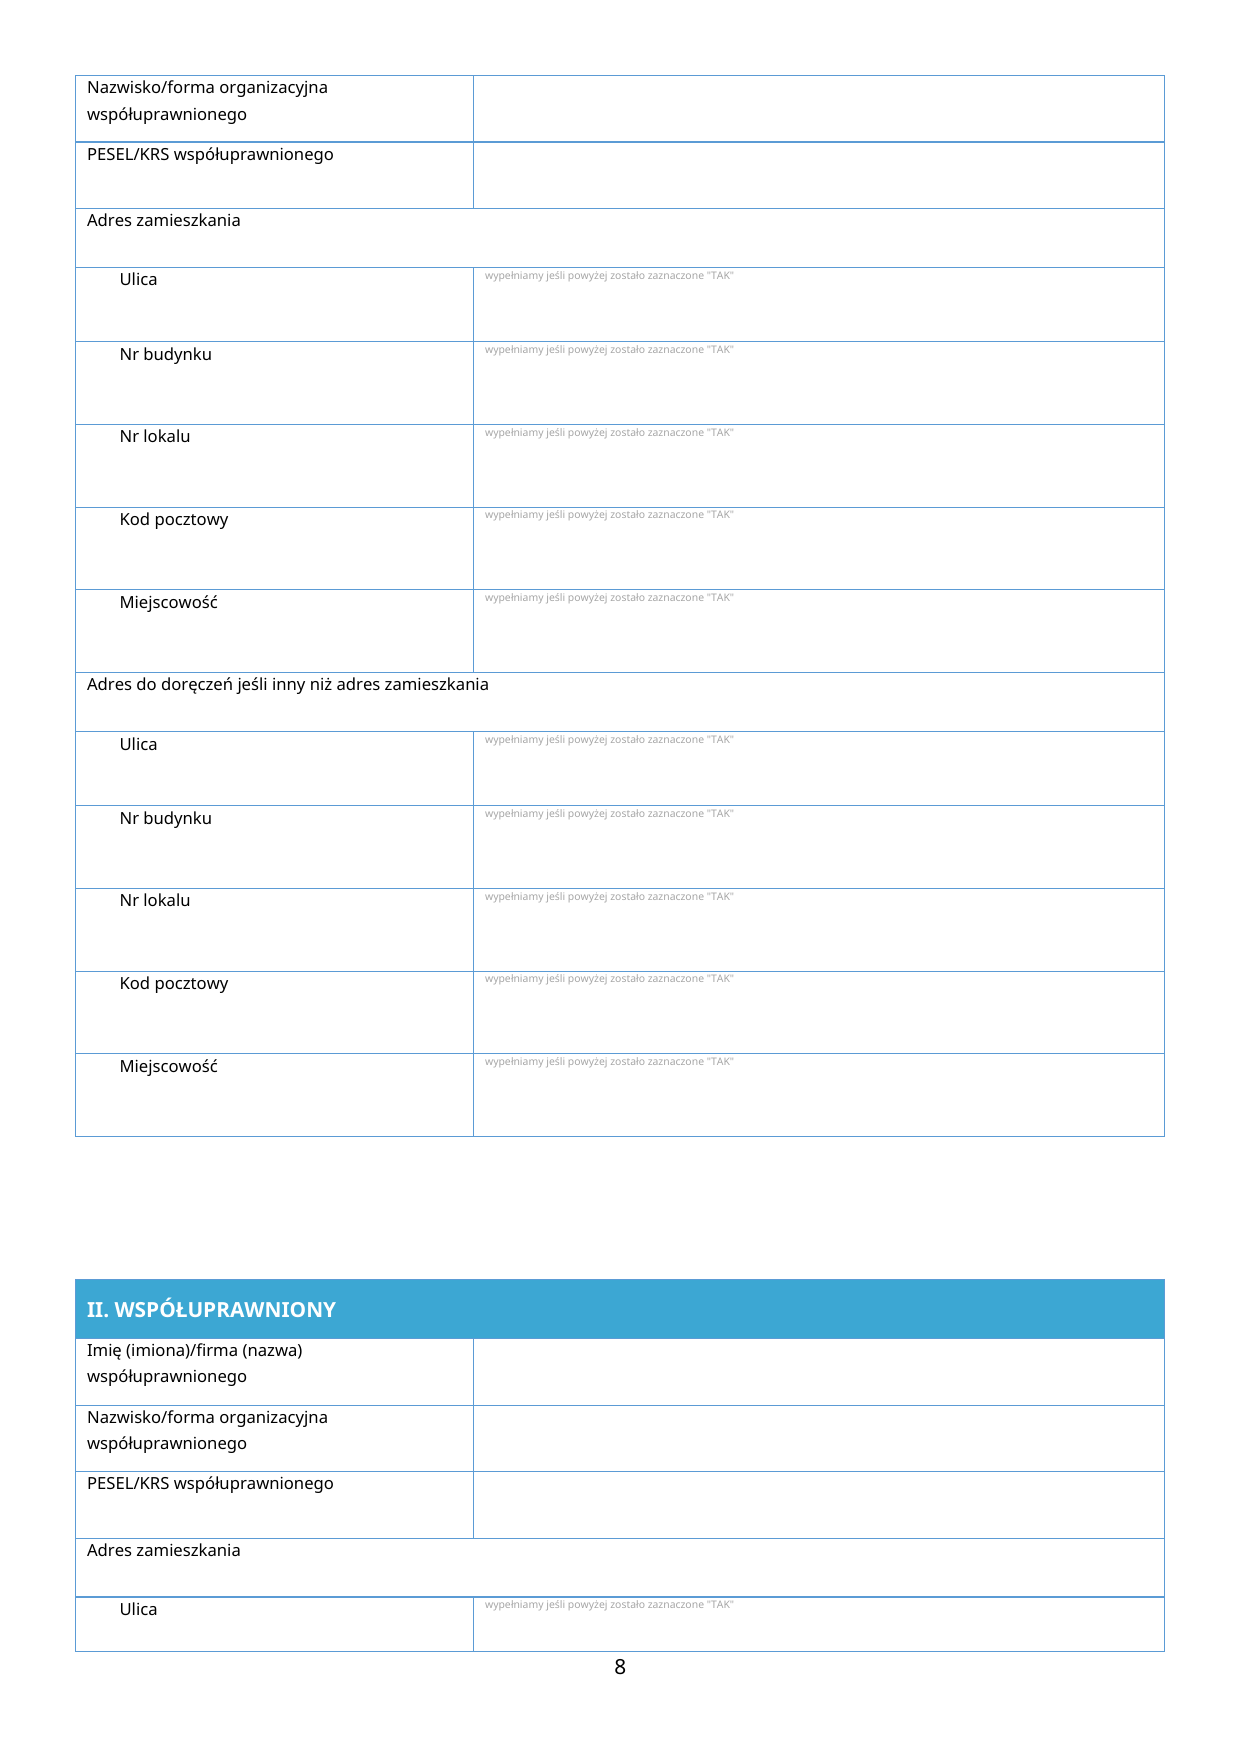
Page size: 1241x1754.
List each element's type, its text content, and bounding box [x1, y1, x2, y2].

table_cell wypełniamy jeśli powyżej zostało zaznaczone "TAK" [474, 268, 1164, 341]
table_cell PESEL/KRS współuprawnionego [76, 143, 473, 208]
table_cell wypełniamy jeśli powyżej zostało zaznaczone "TAK" [474, 732, 1164, 805]
table_cell Adres zamieszkania [76, 209, 1164, 267]
table_cell Nr lokalu [76, 889, 473, 971]
table_cell PESEL/KRS współuprawnionego [76, 1472, 473, 1537]
table_cell Adres zamieszkania [76, 1539, 1164, 1596]
table_cell Kod pocztowy [76, 972, 473, 1053]
table_cell Miejscowość [76, 1054, 473, 1136]
table_cell [474, 76, 1164, 141]
table_cell wypełniamy jeśli powyżej zostało zaznaczone "TAK" [474, 1054, 1164, 1136]
table_cell wypełniamy jeśli powyżej zostało zaznaczone "TAK" [474, 425, 1164, 507]
table_cell Imię (imiona)/firma (nazwa) współuprawnionego [76, 1339, 473, 1404]
table_cell [474, 1406, 1164, 1471]
table_cell Ulica [76, 268, 473, 341]
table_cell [474, 1598, 1164, 1651]
table_cell [474, 1339, 1164, 1404]
table_cell Ulica [76, 732, 473, 805]
table_cell Kod pocztowy [76, 508, 473, 589]
table_cell wypełniamy jeśli powyżej zostało zaznaczone "TAK" [474, 972, 1164, 1053]
table_cell [474, 1472, 1164, 1537]
table_cell wypełniamy jeśli powyżej zostało zaznaczone "TAK" [474, 806, 1164, 888]
table_cell wypełniamy jeśli powyżej zostało zaznaczone "TAK" [474, 508, 1164, 589]
table_cell Nr lokalu [76, 425, 473, 507]
table_cell Nr budynku [76, 342, 473, 424]
table_cell wypełniamy jeśli powyżej zostało zaznaczone "TAK" [474, 590, 1164, 672]
table_cell Nr budynku [76, 806, 473, 888]
table_cell Adres do doręczeń jeśli inny niż adres zamieszkania [76, 673, 1164, 731]
table_cell wypełniamy jeśli powyżej zostało zaznaczone "TAK" [474, 889, 1164, 971]
table_cell Nazwisko/forma organizacyjna współuprawnionego [76, 76, 473, 141]
table_cell [474, 143, 1164, 208]
table_cell Ulica [76, 1598, 473, 1651]
table_cell Miejscowość [76, 590, 473, 672]
table_cell Nazwisko/forma organizacyjna współuprawnionego [76, 1406, 473, 1471]
table_header II. WSPÓŁUPRAWNIONY [76, 1280, 1164, 1338]
table_cell wypełniamy jeśli powyżej zostało zaznaczone "TAK" [474, 342, 1164, 424]
